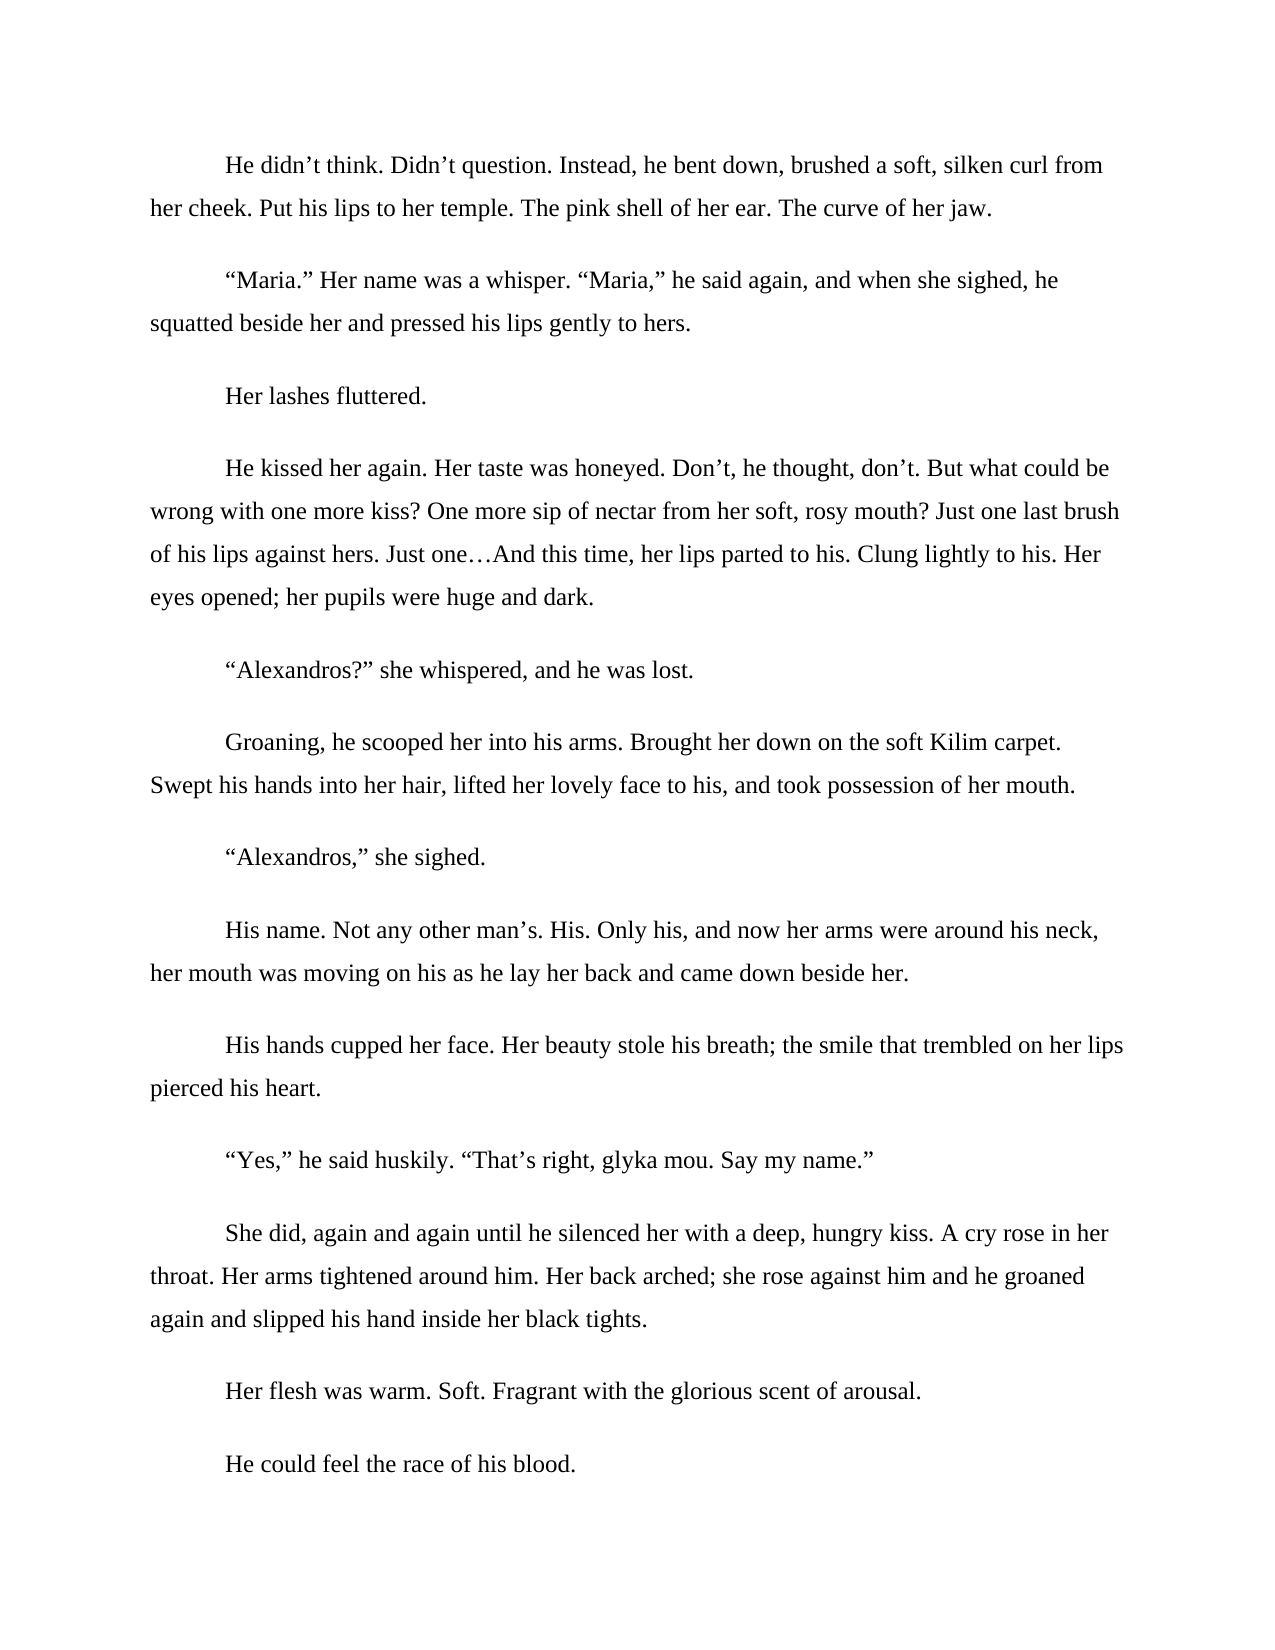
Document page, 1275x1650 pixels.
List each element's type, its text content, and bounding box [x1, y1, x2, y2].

text “Alexandros?” she whispered, and he was lost. [150, 655, 1125, 683]
text Her flesh was warm. Soft. Fragrant with the glorious scent of arousal. [150, 1376, 1125, 1405]
text “Yes,” he said huskily. “That’s right, glyka mou. Say my name.” [150, 1146, 1125, 1174]
text His name. Not any other man’s. His. Only his, and now her arms were around his neck, her mouth was moving on his as he lay her back and came down beside her. [150, 915, 1125, 987]
text She did, again and again until he silenced her with a deep, hungry kiss. A cry rose in her throat. Her arms tightened around him. Her back arched; she rose against him and he groaned again and slipped his hand inside her black tights. [150, 1218, 1125, 1333]
text Groaning, he scooped her into his arms. Brought her down on the soft Kilim carpet. Swept his hands into her hair, lifted her lovely face to his, and took possession of her mouth. [150, 727, 1125, 799]
text His hands cupped her face. Her beauty stole his breath; the smile that trembled on her lips pierced his heart. [150, 1030, 1125, 1102]
text He kissed her again. Her taste was honeyed. Don’t, he thought, don’t. But what could be wrong with one more kiss? One more sip of nectar from her soft, rosy mouth? Just one last brush of his lips against hers. Just one…And this time, her lips parted to his. Clung lightly to his. Her eyes opened; her pupils were huge and dark. [150, 453, 1125, 611]
text He could feel the race of his blood. [150, 1449, 1125, 1477]
text “Maria.” Her name was a whisper. “Maria,” he said again, and when she sighed, he squatted beside her and pressed his lips gently to hers. [150, 265, 1125, 337]
text He didn’t think. Didn’t question. Instead, he bent down, brushed a soft, silken curl from her cheek. Put his lips to her temple. The pink shell of her ear. The curve of her jaw. [150, 150, 1125, 222]
text Her lashes fluttered. [150, 381, 1125, 409]
text “Alexandros,” she sighed. [150, 842, 1125, 871]
